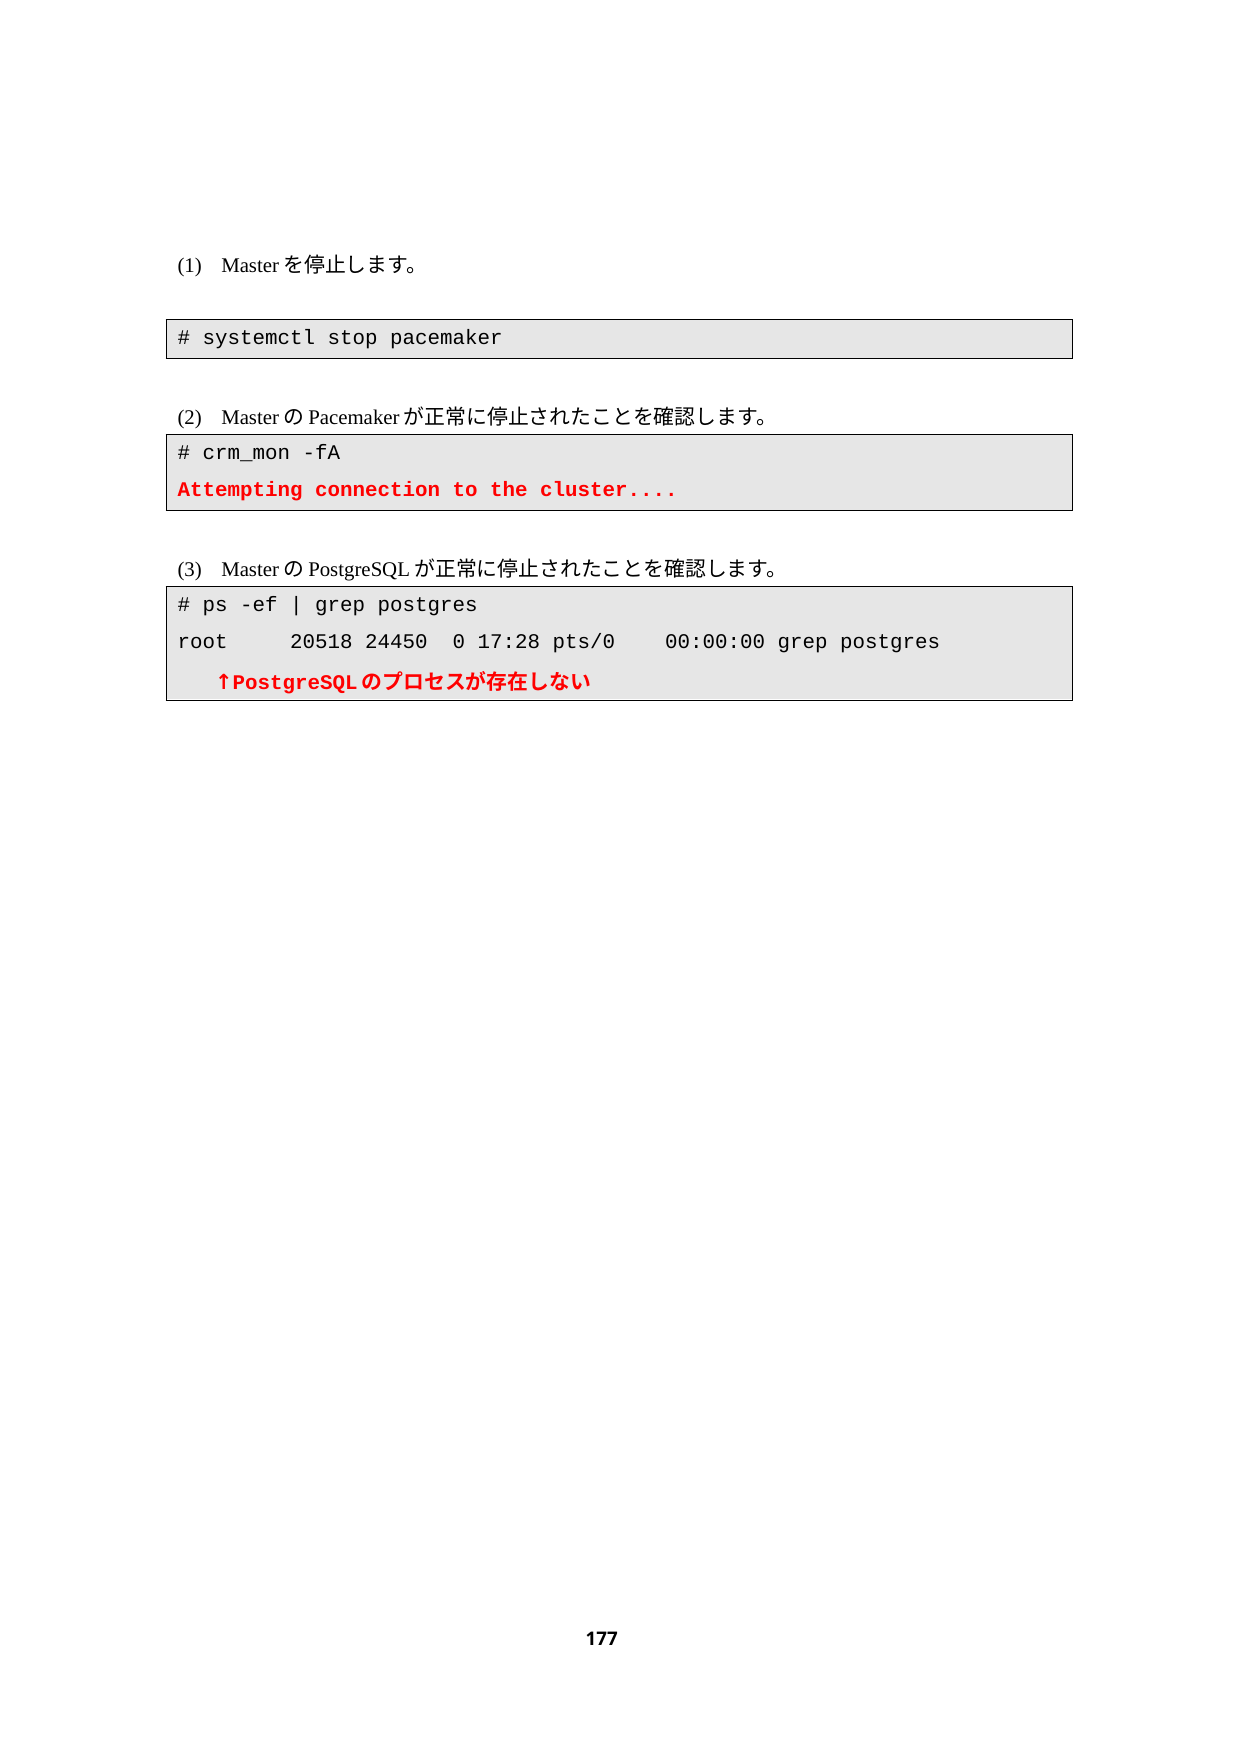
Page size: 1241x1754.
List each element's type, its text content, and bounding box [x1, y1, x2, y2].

list MasterのPacemakerが正常に停止されたことを確認します。 [177, 396, 1054, 434]
list Masterを停止します。 [177, 244, 1054, 282]
table_header # systemctl stop pacemaker [167, 320, 1072, 358]
table_header # ps -ef | grep postgres root 20518 24450 0 17:28 pts/0 00:00:00 grep postgres ↑PostgreSQLのプロセスが存在しない [167, 587, 1072, 699]
list MasterのPostgreSQLが正常に停止されたことを確認します。 [177, 548, 1054, 586]
table_header # crm_mon -fA Attempting connection to the cluster.... [167, 435, 1072, 510]
